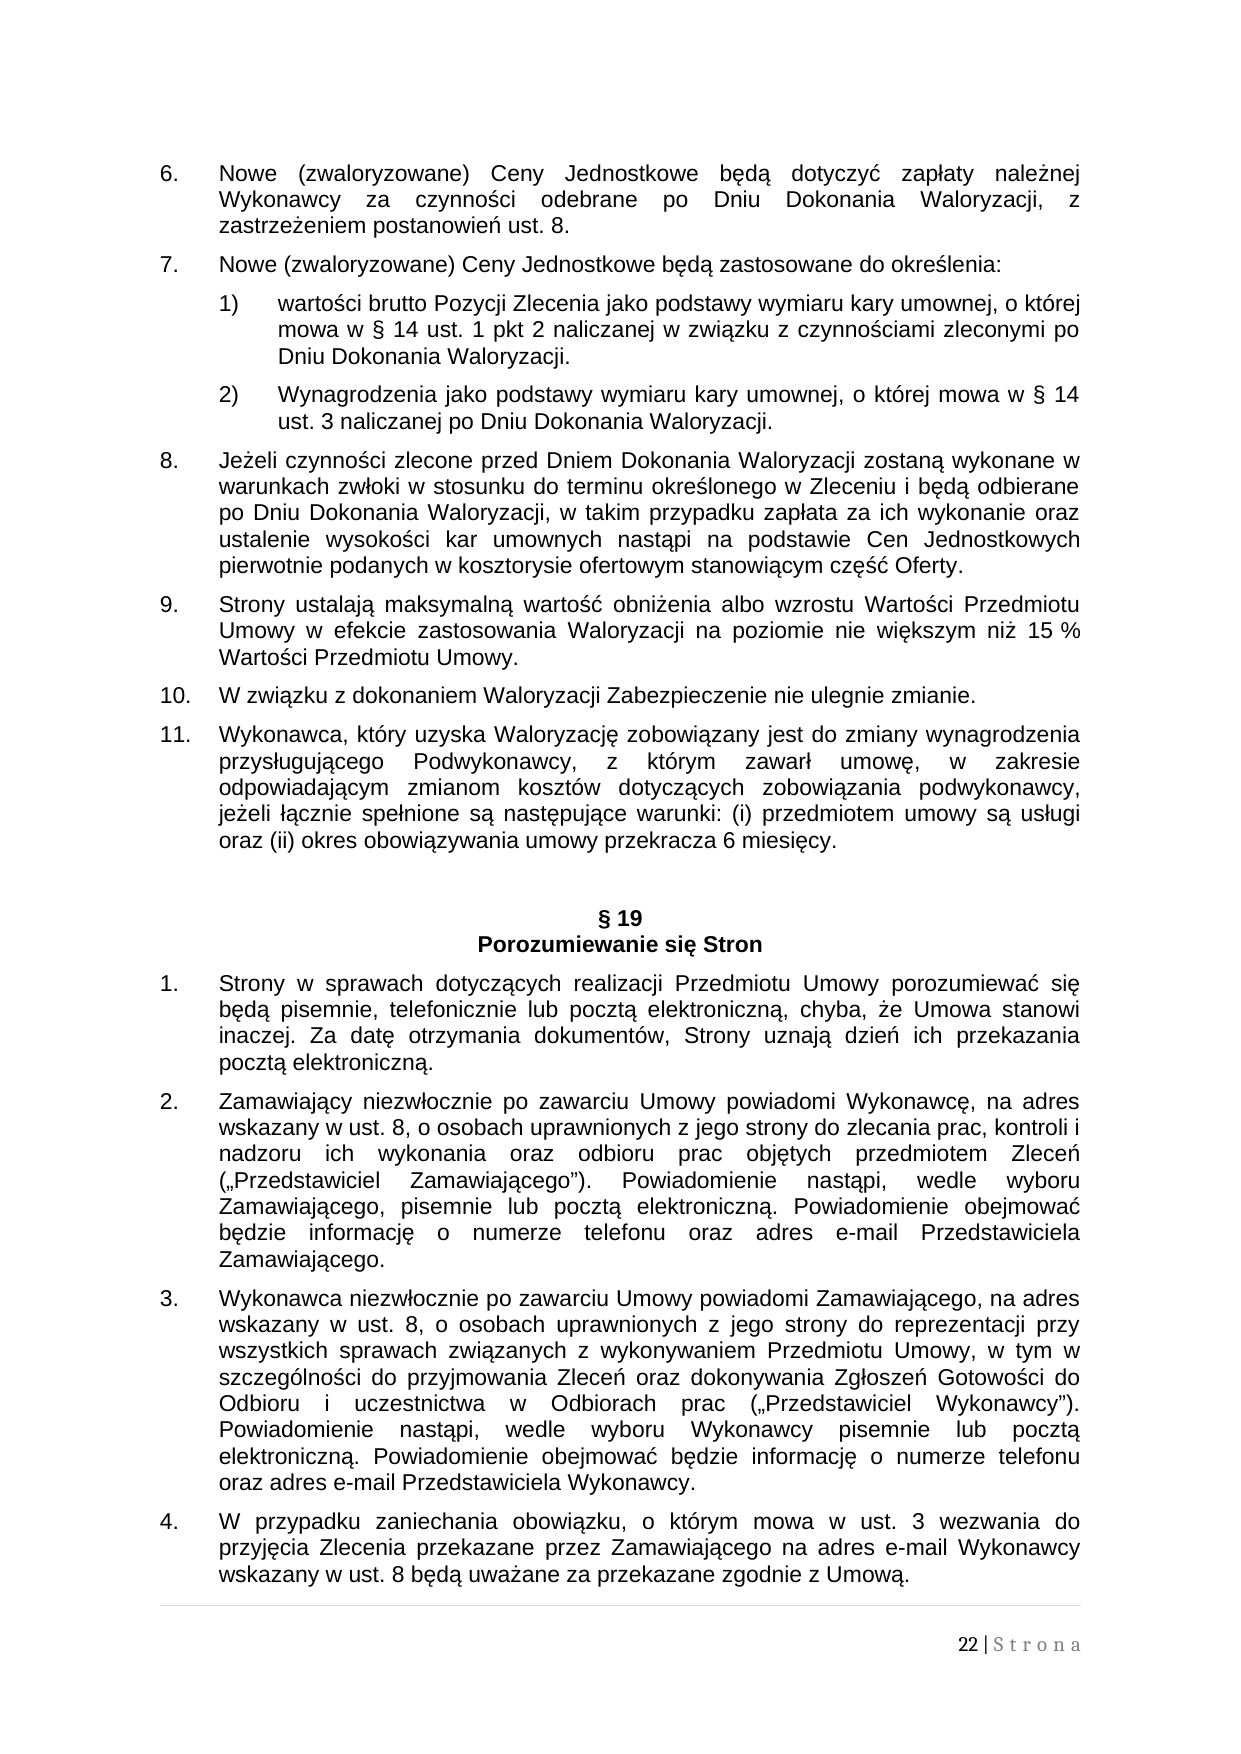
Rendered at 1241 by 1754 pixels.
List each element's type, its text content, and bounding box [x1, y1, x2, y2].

list Strony w sprawach dotyczących realizacji Przedmiotu Umowy porozumiewać się będą pisemnie, telefonicznie lub pocztą elektroniczną, chyba, że Umowa stanowi inaczej. Za datę otrzymania dokumentów, Strony uznają dzień ich przekazania pocztą elektroniczną. [159, 970, 1081, 1075]
text 6. Nowe (zwaloryzowane) Ceny Jednostkowe będą dotyczyć zapłaty należnej Wykonawcy za czynności odebrane po Dniu Dokonania Waloryzacji, z zastrzeżeniem postanowień ust. 8. [159, 159, 1081, 238]
text 10. W związku z dokonaniem Waloryzacji Zabezpieczenie nie ulegnie zmianie. [159, 682, 1081, 709]
text 9. Strony ustalają maksymalną wartość obniżenia albo wzrostu Wartości Przedmiotu Umowy w efekcie zastosowania Waloryzacji na poziomie nie większym niż 15 % Wartości Przedmiotu Umowy. [159, 591, 1081, 670]
list Wykonawca niezwłocznie po zawarciu Umowy powiadomi Zamawiającego, na adres wskazany w ust. 8, o osobach uprawnionych z jego strony do reprezentacji przy wszystkich sprawach związanych z wykonywaniem Przedmiotu Umowy, w tym w szczególności do przyjmowania Zleceń oraz dokonywania Zgłoszeń Gotowości do Odbioru i uczestnictwa w Odbiorach prac („Przedstawiciel Wykonawcy”). Powiadomienie nastąpi, wedle wyboru Wykonawcy pisemnie lub pocztą elektroniczną. Powiadomienie obejmować będzie informację o numerze telefonu oraz adres e-mail Przedstawiciela Wykonawcy. [159, 1284, 1081, 1495]
text 11. Wykonawca, który uzyska Waloryzację zobowiązany jest do zmiany wynagrodzenia przysługującego Podwykonawcy, z którym zawarł umowę, w zakresie odpowiadającym zmianom kosztów dotyczących zobowiązania podwykonawcy, jeżeli łącznie spełnione są następujące warunki: (i) przedmiotem umowy są usługi oraz (ii) okres obowiązywania umowy przekracza 6 miesięcy. [159, 721, 1081, 853]
list W przypadku zaniechania obowiązku, o którym mowa w ust. 3 wezwania do przyjęcia Zlecenia przekazane przez Zamawiającego na adres e-mail Wykonawcy wskazany w ust. 8 będą uważane za przekazane zgodnie z Umową. [159, 1508, 1081, 1587]
text 2) Wynagrodzenia jako podstawy wymiaru kary umownej, o której mowa w § 14 ust. 3 naliczanej po Dniu Dokonania Waloryzacji. [218, 381, 1081, 434]
text 1) wartości brutto Pozycji Zlecenia jako podstawy wymiaru kary umownej, o której mowa w § 14 ust. 1 pkt 2 naliczanej w związku z czynnościami zleconymi po Dniu Dokonania Waloryzacji. [218, 290, 1081, 369]
text 7. Nowe (zwaloryzowane) Ceny Jednostkowe będą zastosowane do określenia: [159, 251, 1081, 277]
text 8. Jeżeli czynności zlecone przed Dniem Dokonania Waloryzacji zostaną wykonane w warunkach zwłoki w stosunku do terminu określonego w Zleceniu i będą odbierane po Dniu Dokonania Waloryzacji, w takim przypadku zapłata za ich wykonanie oraz ustalenie wysokości kar umownych nastąpi na podstawie Cen Jednostkowych pierwotnie podanych w kosztorysie ofertowym stanowiącym część Oferty. [159, 447, 1081, 578]
text § 19 Porozumiewanie się Stron [159, 904, 1081, 957]
list Zamawiający niezwłocznie po zawarciu Umowy powiadomi Wykonawcę, na adres wskazany w ust. 8, o osobach uprawnionych z jego strony do zlecania prac, kontroli i nadzoru ich wykonania oraz odbioru prac objętych przedmiotem Zleceń („Przedstawiciel Zamawiającego”). Powiadomienie nastąpi, wedle wyboru Zamawiającego, pisemnie lub pocztą elektroniczną. Powiadomienie obejmować będzie informację o numerze telefonu oraz adres e-mail Przedstawiciela Zamawiającego. [159, 1088, 1081, 1272]
